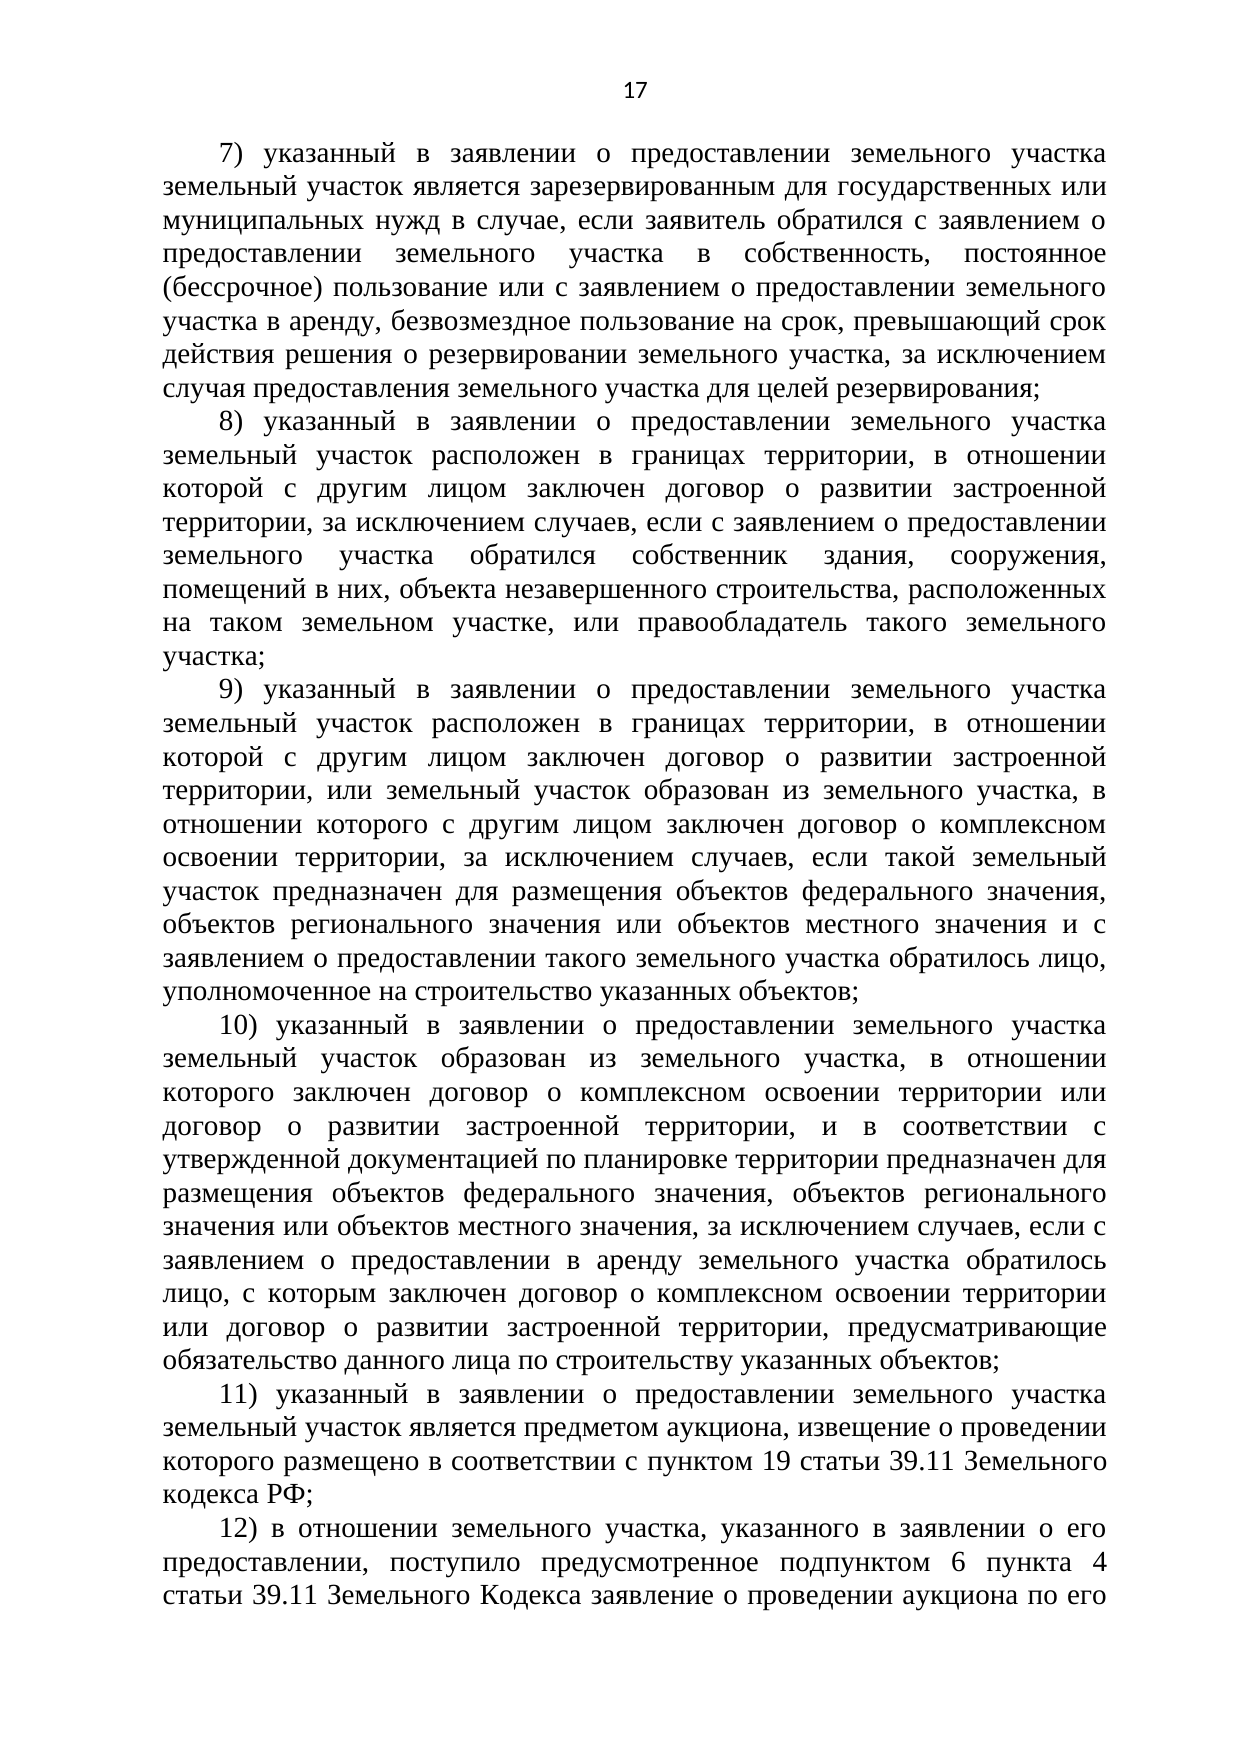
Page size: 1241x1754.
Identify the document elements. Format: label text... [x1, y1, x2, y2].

text 10) указанный в заявлении о предоставлении земельного участка земельный участок образован из земельного участка, в отношении которого заключен договор о комплексном освоении территории или договор о развитии застроенной территории, и в соответствии с утвержденной документацией по планировке территории предназначен для размещения объектов федерального значения, объектов регионального значения или объектов местного значения, за исключением случаев, если с заявлением о предоставлении в аренду земельного участка обратилось лицо, с которым заключен договор о комплексном освоении территории или договор о развитии застроенной территории, предусматривающие обязательство данного лица по строительству указанных объектов; [162, 1007, 1107, 1376]
text 9) указанный в заявлении о предоставлении земельного участка земельный участок расположен в границах территории, в отношении которой с другим лицом заключен договор о развитии застроенной территории, или земельный участок образован из земельного участка, в отношении которого с другим лицом заключен договор о комплексном освоении территории, за исключением случаев, если такой земельный участок предназначен для размещения объектов федерального значения, объектов регионального значения или объектов местного значения и с заявлением о предоставлении такого земельного участка обратилось лицо, уполномоченное на строительство указанных объектов; [162, 672, 1107, 1007]
text 7) указанный в заявлении о предоставлении земельного участка земельный участок является зарезервированным для государственных или муниципальных нужд в случае, если заявитель обратился с заявлением о предоставлении земельного участка в собственность, постоянное (бессрочное) пользование или с заявлением о предоставлении земельного участка в аренду, безвозмездное пользование на срок, превышающий срок действия решения о резервировании земельного участка, за исключением случая предоставления земельного участка для целей резервирования; [162, 135, 1107, 403]
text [162, 1510, 1107, 1611]
text 8) указанный в заявлении о предоставлении земельного участка земельный участок расположен в границах территории, в отношении которой с другим лицом заключен договор о развитии застроенной территории, за исключением случаев, если с заявлением о предоставлении земельного участка обратился собственник здания, сооружения, помещений в них, объекта незавершенного строительства, расположенных на таком земельном участке, или правообладатель такого земельного участка; [162, 403, 1107, 672]
text 11) указанный в заявлении о предоставлении земельного участка земельный участок является предметом аукциона, извещение о проведении которого размещено в соответствии с пунктом 19 статьи 39.11 Земельного кодекса РФ; [162, 1376, 1107, 1510]
